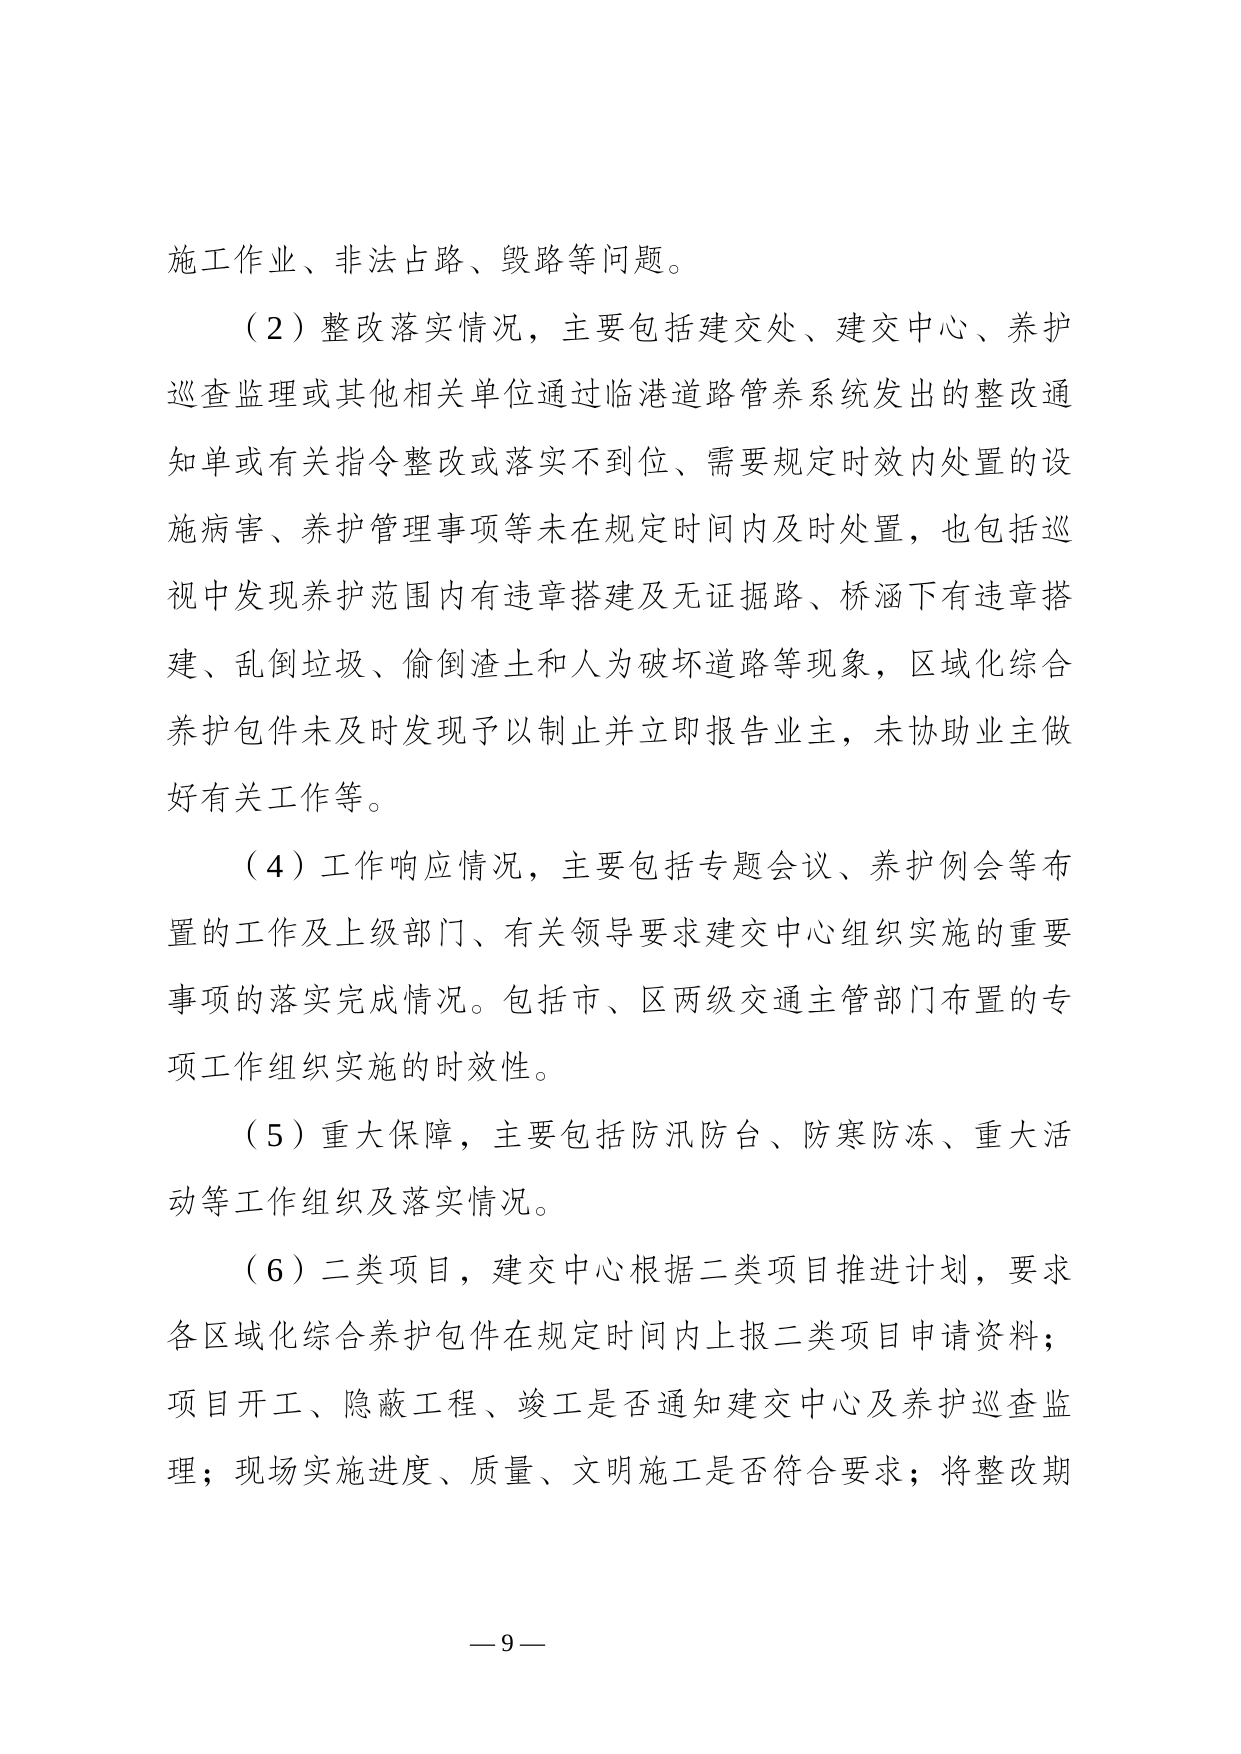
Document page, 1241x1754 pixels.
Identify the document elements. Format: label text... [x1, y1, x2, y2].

text （4）工作响应情况，主要包括专题会议、养护例会等布置的工作及上级部门、有关领导要求建交中心组织实施的重要事项的落实完成情况。包括市、区两级交通主管部门布置的专项工作组织实施的时效性。 [165, 832, 1075, 1102]
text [165, 227, 1075, 294]
text （5）重大保障，主要包括防汛防台、防寒防冻、重大活动等工作组织及落实情况。 [165, 1102, 1075, 1236]
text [165, 1236, 1075, 1505]
text （2）整改落实情况，主要包括建交处、建交中心、养护巡查监理或其他相关单位通过临港道路管养系统发出的整改通知单或有关指令整改或落实不到位、需要规定时效内处置的设施病害、养护管理事项等未在规定时间内及时处置，也包括巡视中发现养护范围内有违章搭建及无证掘路、桥涵下有违章搭建、乱倒垃圾、偷倒渣土和人为破坏道路等现象，区域化综合养护包件未及时发现予以制止并立即报告业主，未协助业主做好有关工作等。 [165, 294, 1075, 832]
